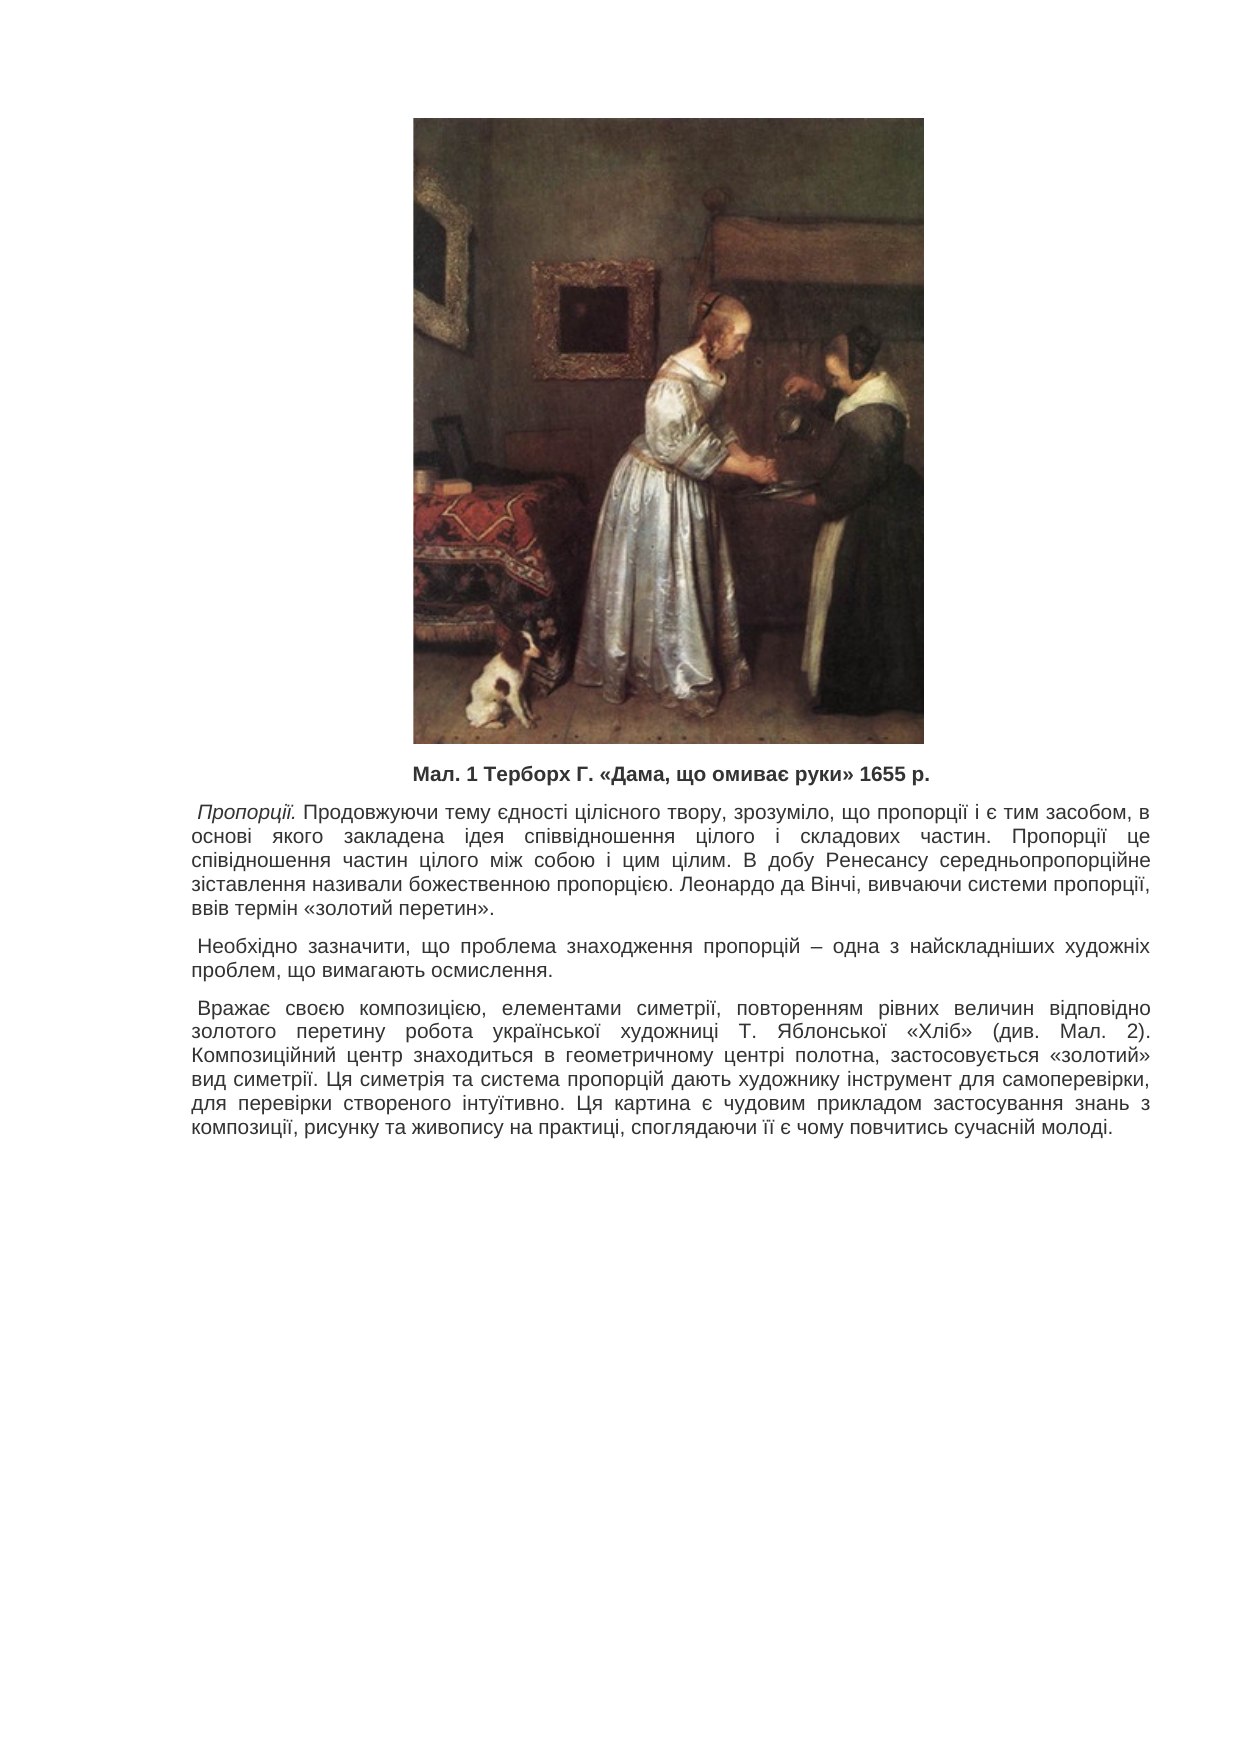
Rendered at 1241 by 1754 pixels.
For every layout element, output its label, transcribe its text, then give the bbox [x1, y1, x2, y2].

text Пропорції. Продовжуючи тему єдності цілісного твору, зрозуміло, що пропорції і є тим засобом, в основі якого закладена ідея співвідношення цілого і складових частин. Пропорції це співідношення частин цілого між собою і цим цілим. В добу Ренесансу середньопропорційне зіставлення називали божественною пропорцією. Леонардо да Вінчі, вивчаючи системи пропорції, ввів термін «золотий перетин». [191, 799, 1152, 919]
text Мал. 1 Терборх Г. «Дама, що омиває руки» 1655 р. [191, 762, 1152, 786]
picture [413, 118, 924, 744]
text Необхідно зазначити, що проблема знаходження пропорцій – одна з найскладніших художніх проблем, що вимагають осмислення. [191, 933, 1152, 981]
text Вражає своєю композицією, елементами симетрії, повторенням рівних величин відповідно золотого перетину робота української художниці Т. Яблонської «Хліб» (див. Мал. 2). Композиційний центр знаходиться в геометричному центрі полотна, застосовується «золотий» вид симетрії. Ця симетрія та система пропорцій дають художнику інструмент для самоперевірки, для перевірки створеного інтуїтивно. Ця картина є чудовим прикладом застосування знань з композиції, рисунку та живопису на практиці, споглядаючи її є чому повчитись сучасній молоді. [191, 995, 1152, 1139]
